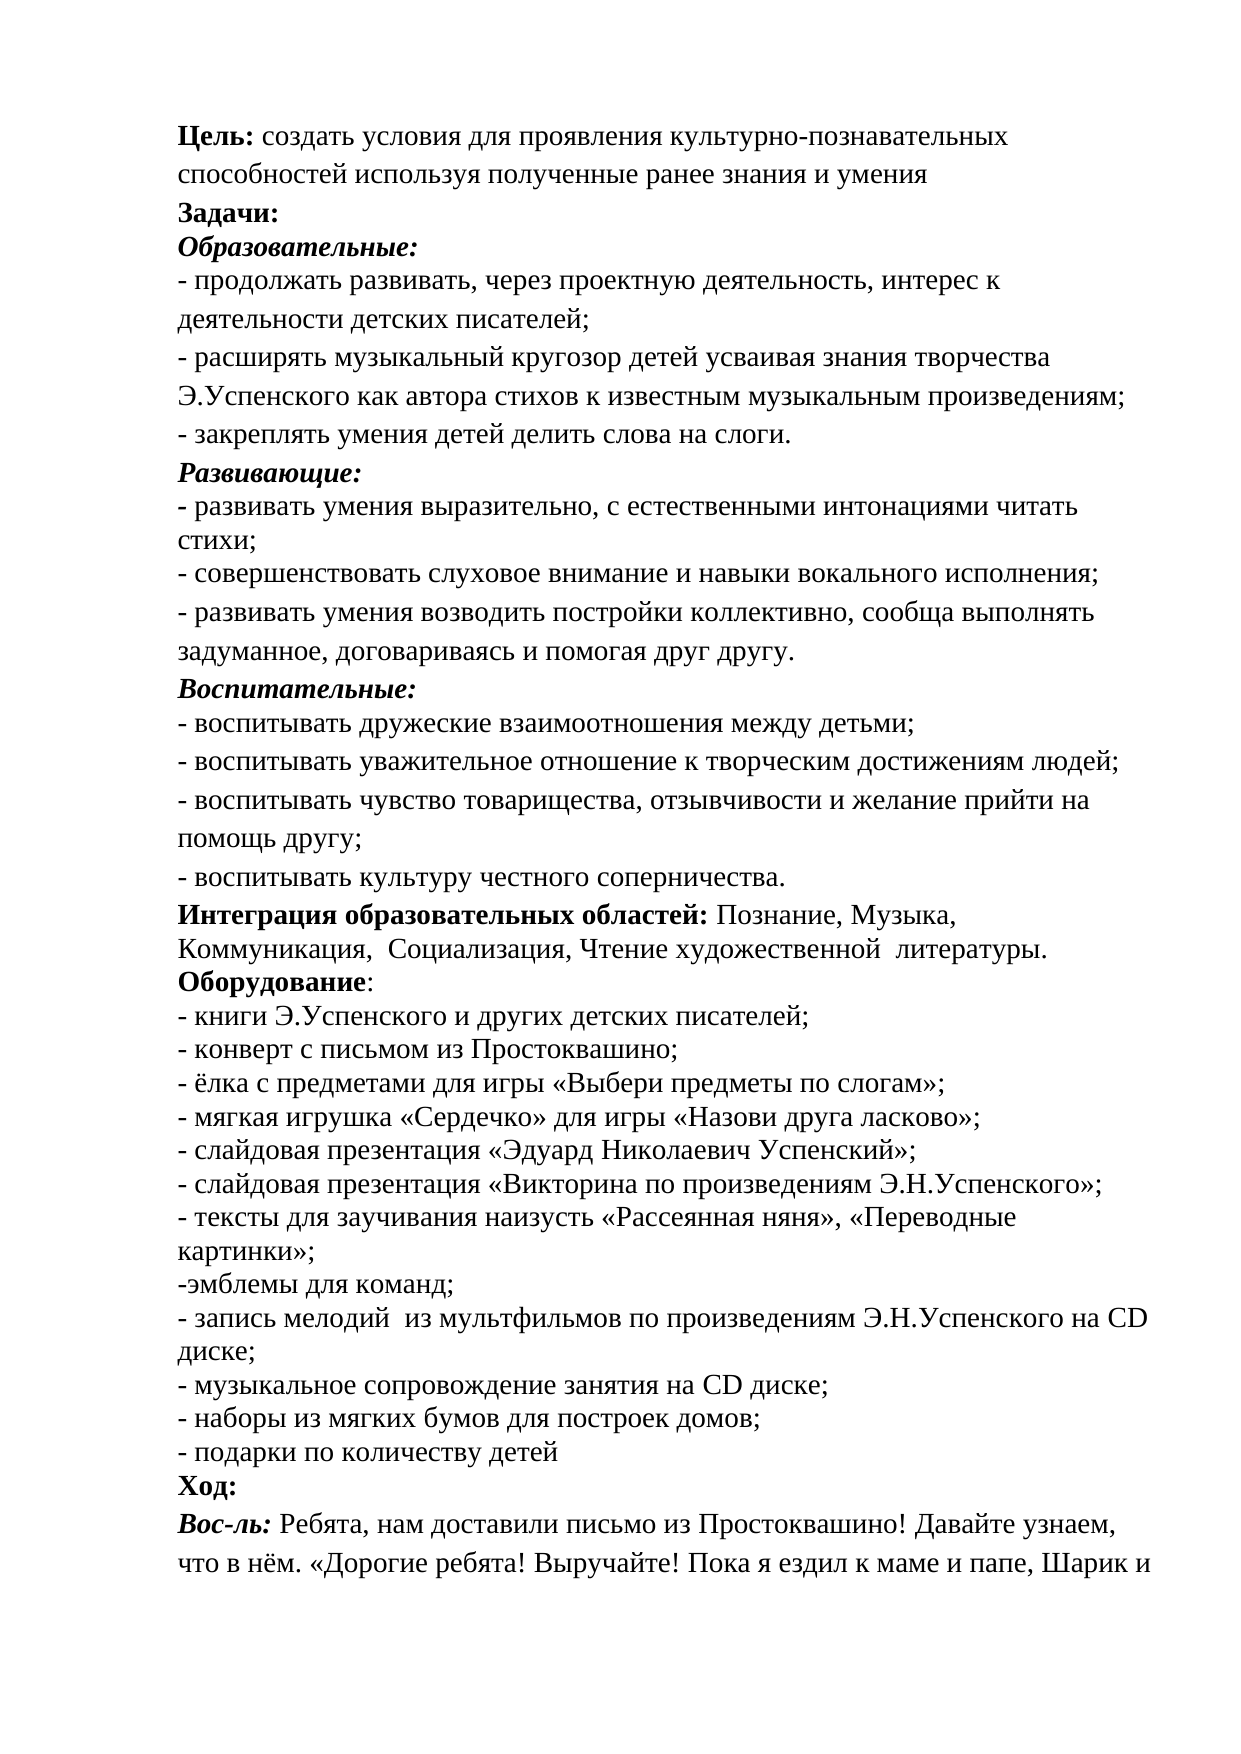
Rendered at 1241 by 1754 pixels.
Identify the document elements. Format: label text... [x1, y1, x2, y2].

text - слайдовая презентация «Викторина по произведениям Э.Н.Успенского»; [177, 1166, 1152, 1199]
text - развивать умения возводить постройки коллективно, сообща выполнять задуманное, договариваясь и помогая друг другу. [177, 594, 1152, 666]
text - запись мелодий из мультфильмов по произведениям Э.Н.Успенского на CD диске; [177, 1300, 1152, 1367]
text Задачи: [177, 195, 1152, 229]
text -эмблемы для команд; [177, 1266, 1152, 1300]
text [177, 1506, 1152, 1578]
text - ёлка с предметами для игры «Выбери предметы по слогам»; [177, 1065, 1152, 1099]
text - расширять музыкальный кругозор детей усваивая знания творчества Э.Успенского как автора стихов к известным музыкальным произведениям; [177, 339, 1152, 411]
text Образовательные: [177, 229, 1152, 262]
text - воспитывать уважительное отношение к творческим достижениям людей; [177, 743, 1152, 777]
text - музыкальное сопровождение занятия на CD диске; [177, 1367, 1152, 1401]
text - тексты для заучивания наизусть «Рассеянная няня», «Переводные картинки»; [177, 1199, 1152, 1266]
text Цель: создать условия для проявления культурно-познавательных способностей используя полученные ранее знания и умения [177, 118, 1152, 190]
text Оборудование: [177, 964, 1152, 998]
text - продолжать развивать, через проектную деятельность, интерес к деятельности детских писателей; [177, 262, 1152, 334]
text - книги Э.Успенского и других детских писателей; [177, 998, 1152, 1032]
text Интеграция образовательных областей: Познание, Музыка, Коммуникация, Социализация, Чтение художественной литературы. [177, 897, 1152, 964]
text Воспитательные: [177, 671, 1152, 705]
text - наборы из мягких бумов для построек домов; [177, 1401, 1152, 1434]
text - закреплять умения детей делить слова на слоги. [177, 416, 1152, 450]
text - совершенствовать слуховое внимание и навыки вокального исполнения; [177, 556, 1152, 589]
text - слайдовая презентация «Эдуард Николаевич Успенский»; [177, 1132, 1152, 1166]
text - воспитывать дружеские взаимоотношения между детьми; [177, 705, 1152, 738]
text - развивать умения выразительно, с естественными интонациями читать стихи; [177, 488, 1152, 556]
text - конверт с письмом из Простоквашино; [177, 1032, 1152, 1065]
text - мягкая игрушка «Сердечко» для игры «Назови друга ласково»; [177, 1099, 1152, 1132]
text - подарки по количеству детей [177, 1434, 1152, 1468]
text Развивающие: [177, 455, 1152, 488]
text - воспитывать культуру честного соперничества. [177, 859, 1152, 892]
text Ход: [177, 1468, 1152, 1501]
text - воспитывать чувство товарищества, отзывчивости и желание прийти на помощь другу; [177, 782, 1152, 854]
